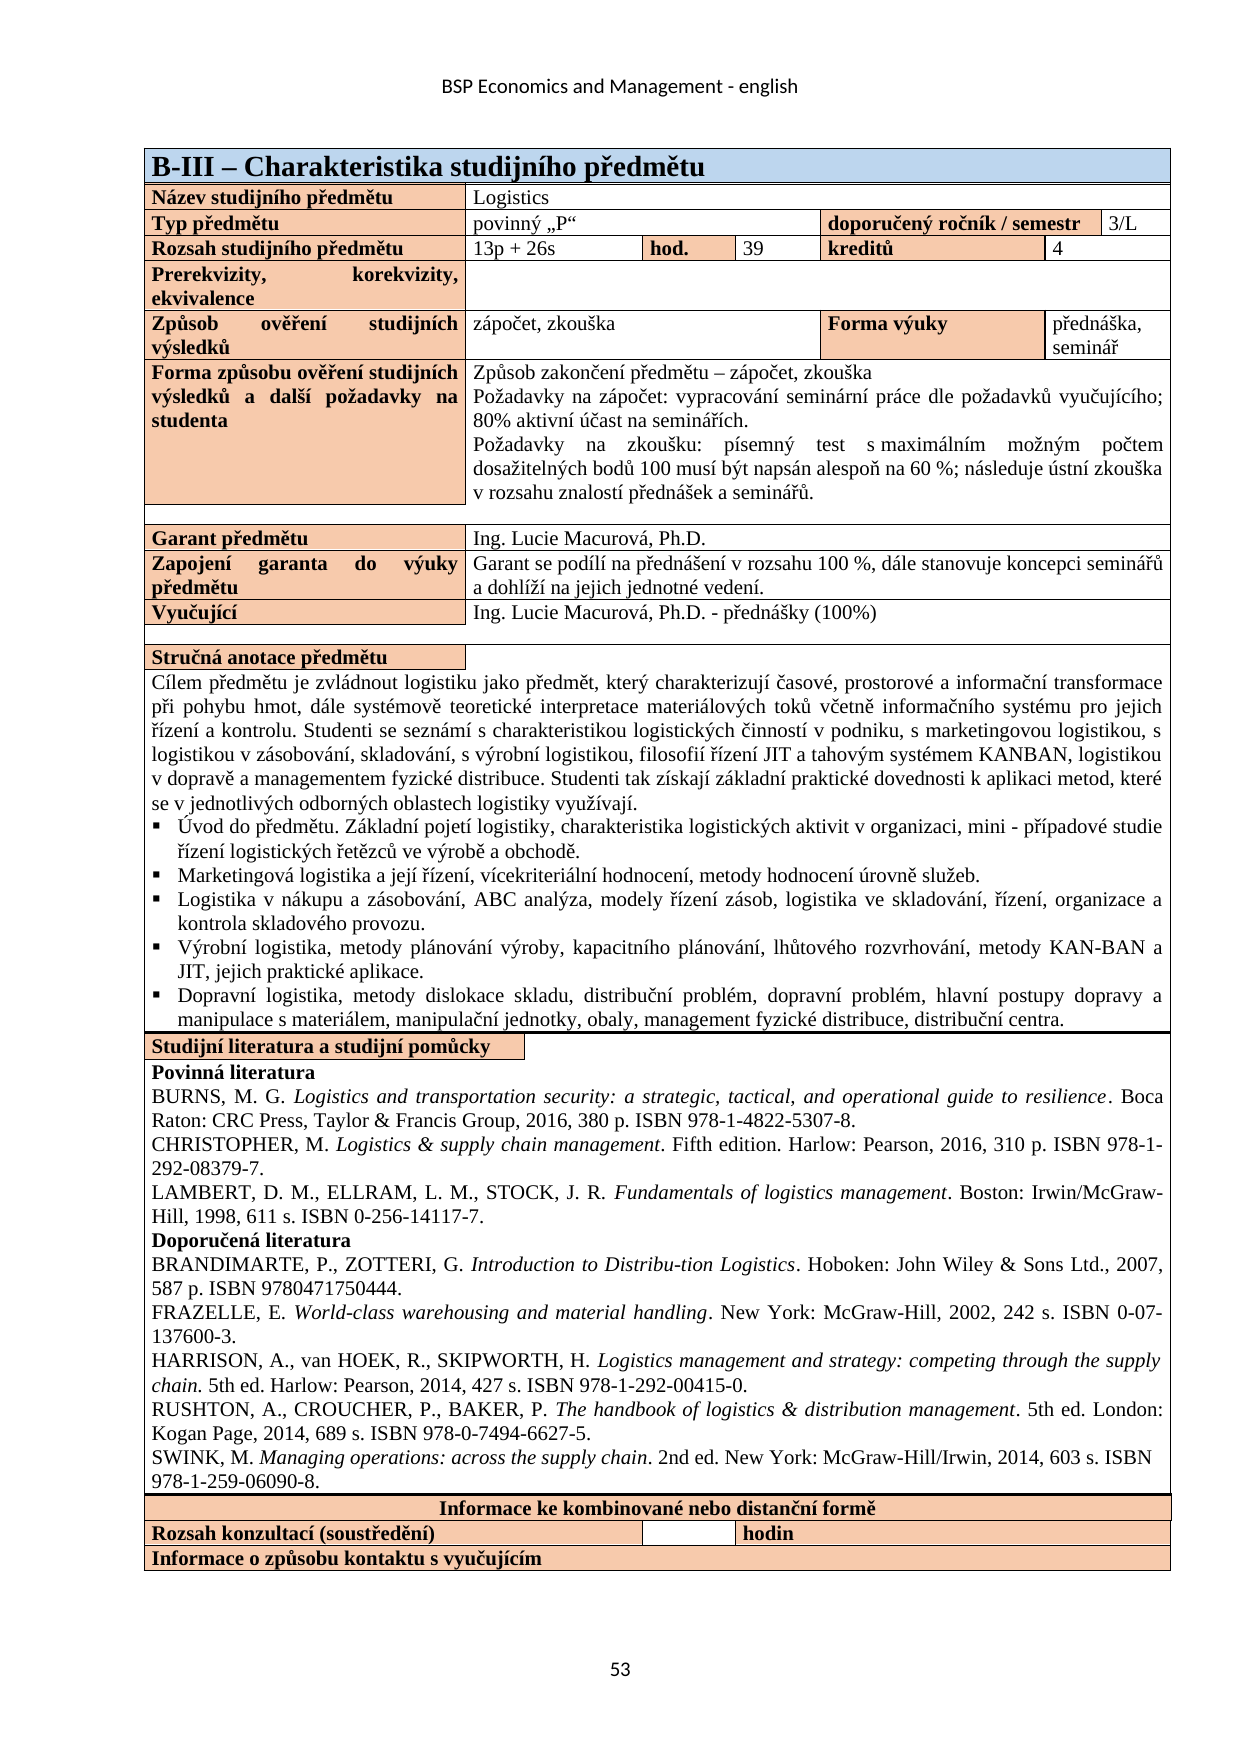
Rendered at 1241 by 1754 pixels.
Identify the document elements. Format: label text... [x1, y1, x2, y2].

table_cell Způsob ověření studijních výsledků [145, 311, 465, 359]
table_cell [466, 261, 1170, 309]
table_cell Forma výuky [821, 311, 1044, 359]
table_cell 39 [736, 236, 820, 260]
table_cell Povinná literatura BURNS, M. G. Logistics and transportation security: a strategic, tactical, and operational guide to resilience. Boca Raton: CRC Press, Taylor & Francis Group, 2016, 380 p. ISBN 978-1-4822-5307-8. CHRISTOPHER, M. Logistics & supply chain management. Fifth edition. Harlow: Pearson, 2016, 310 p. ISBN 978-1-292-08379-7. LAMBERT, D. M., ELLRAM, L. M., STOCK, J. R. Fundamentals of logistics management. Boston: Irwin/McGraw-Hill, 1998, 611 s. ISBN 0-256-14117-7. Doporučená literatura BRANDIMARTE, P., ZOTTERI, G. Introduction to Distribu-tion Logistics. Hoboken: John Wiley & Sons Ltd., 2007, 587 p. ISBN 9780471750444. FRAZELLE, E. World-class warehousing and material handling. New York: McGraw-Hill, 2002, 242 s. ISBN 0-07-137600-3. HARRISON, A., van HOEK, R., SKIPWORTH, H. Logistics management and strategy: competing through the supply chain. 5th ed. Harlow: Pearson, 2014, 427 s. ISBN 978-1-292-00415-0. RUSHTON, A., CROUCHER, P., BAKER, P. The handbook of logistics & distribution management. 5th ed. London: Kogan Page, 2014, 689 s. ISBN 978-0-7494-6627-5. SWINK, M. Managing operations: across the supply chain. 2nd ed. New York: McGraw-Hill/Irwin, 2014, 603 s. ISBN 978-1-259-06090-8. [145, 1059, 1170, 1493]
table_cell Rozsah konzultací (soustředění) [145, 1521, 642, 1544]
table_cell [525, 1034, 1170, 1059]
table_cell doporučený ročník / semestr [821, 210, 1101, 235]
table_cell 3/L [1102, 210, 1170, 235]
table_cell Stručná anotace předmětu [145, 645, 465, 669]
table_cell Forma způsobu ověření studijních výsledků a další požadavky na studenta [145, 360, 465, 504]
table_cell Typ předmětu [145, 210, 465, 235]
table_cell 4 [1046, 236, 1170, 260]
table_cell Informace o způsobu kontaktu s vyučujícím [145, 1546, 1170, 1570]
table_cell [145, 624, 1170, 644]
table_cell Garant se podílí na přednášení v rozsahu 100 %, dále stanovuje koncepci seminářů a dohlíží na jejich jednotné vedení. [466, 551, 1170, 599]
table_cell [643, 1521, 735, 1544]
table_cell kreditů [821, 236, 1044, 260]
table_cell Cílem předmětu je zvládnout logistiku jako předmět, který charakterizují časové, prostorové a informační transformace při pohybu hmot, dále systémově teoretické interpretace materiálových toků včetně informačního systému pro jejich řízení a kontrolu. Studenti se seznámí s charakteristikou logistických činností v podniku, s marketingovou logistikou, s logistikou v zásobování, skladování, s výrobní logistikou, filosofií řízení JIT a tahovým systémem KANBAN, logistikou v dopravě a managementem fyzické distribuce. Studenti tak získají základní praktické dovednosti k aplikaci metod, které se v jednotlivých odborných oblastech logistiky využívají. Úvod do předmětu. Základní pojetí logistiky, charakteristika logistických aktivit v organizaci, mini - případové studie řízení logistických řetězců ve výrobě a obchodě. Marketingová logistika a její řízení, vícekriteriální hodnocení, metody hodnocení úrovně služeb. Logistika v nákupu a zásobování, ABC analýza, modely řízení zásob, logistika ve skladování, řízení, organizace a kontrola skladového provozu. Výrobní logistika, metody plánování výroby, kapacitního plánování, lhůtového rozvrhování, metody KAN-BAN a JIT, jejich praktické aplikace. Dopravní logistika, metody dislokace skladu, distribuční problém, dopravní problém, hlavní postupy dopravy a manipulace s materiálem, manipulační jednotky, obaly, management fyzické distribuce, distribuční centra. [145, 669, 1170, 1031]
table_cell Informace ke kombinované nebo distanční formě [145, 1496, 1171, 1520]
table_cell povinný „P“ [466, 210, 820, 235]
table_cell přednáška, seminář [1046, 311, 1170, 359]
table_cell Garant předmětu [145, 525, 465, 549]
table_cell [466, 645, 1170, 669]
table_cell Ing. Lucie Macurová, Ph.D. [466, 525, 1170, 549]
table_cell Vyučující [145, 600, 465, 624]
table_cell Ing. Lucie Macurová, Ph.D. - přednášky (100%) [466, 600, 1170, 624]
table_cell hodin [736, 1521, 1170, 1544]
table_cell zápočet, zkouška [466, 311, 820, 359]
table_header B-III – Charakteristika studijního předmětu [145, 149, 1170, 182]
table_cell Zapojení garanta do výuky předmětu [145, 551, 465, 599]
table_cell Rozsah studijního předmětu [145, 236, 465, 260]
table_cell Prerekvizity, korekvizity, ekvivalence [145, 261, 465, 309]
table_cell hod. [643, 236, 735, 260]
table_cell [145, 504, 1170, 524]
table_cell Logistics [466, 185, 1170, 209]
table_cell Název studijního předmětu [145, 185, 465, 209]
table_cell 13p + 26s [466, 236, 642, 260]
table_cell Způsob zakončení předmětu – zápočet, zkouška Požadavky na zápočet: vypracování seminární práce dle požadavků vyučujícího; 80% aktivní účast na seminářích. Požadavky na zkoušku: písemný test s maximálním možným počtem dosažitelných bodů 100 musí být napsán alespoň na 60 %; následuje ústní zkouška v rozsahu znalostí přednášek a seminářů. [466, 360, 1170, 504]
table_cell Studijní literatura a studijní pomůcky [145, 1034, 524, 1059]
